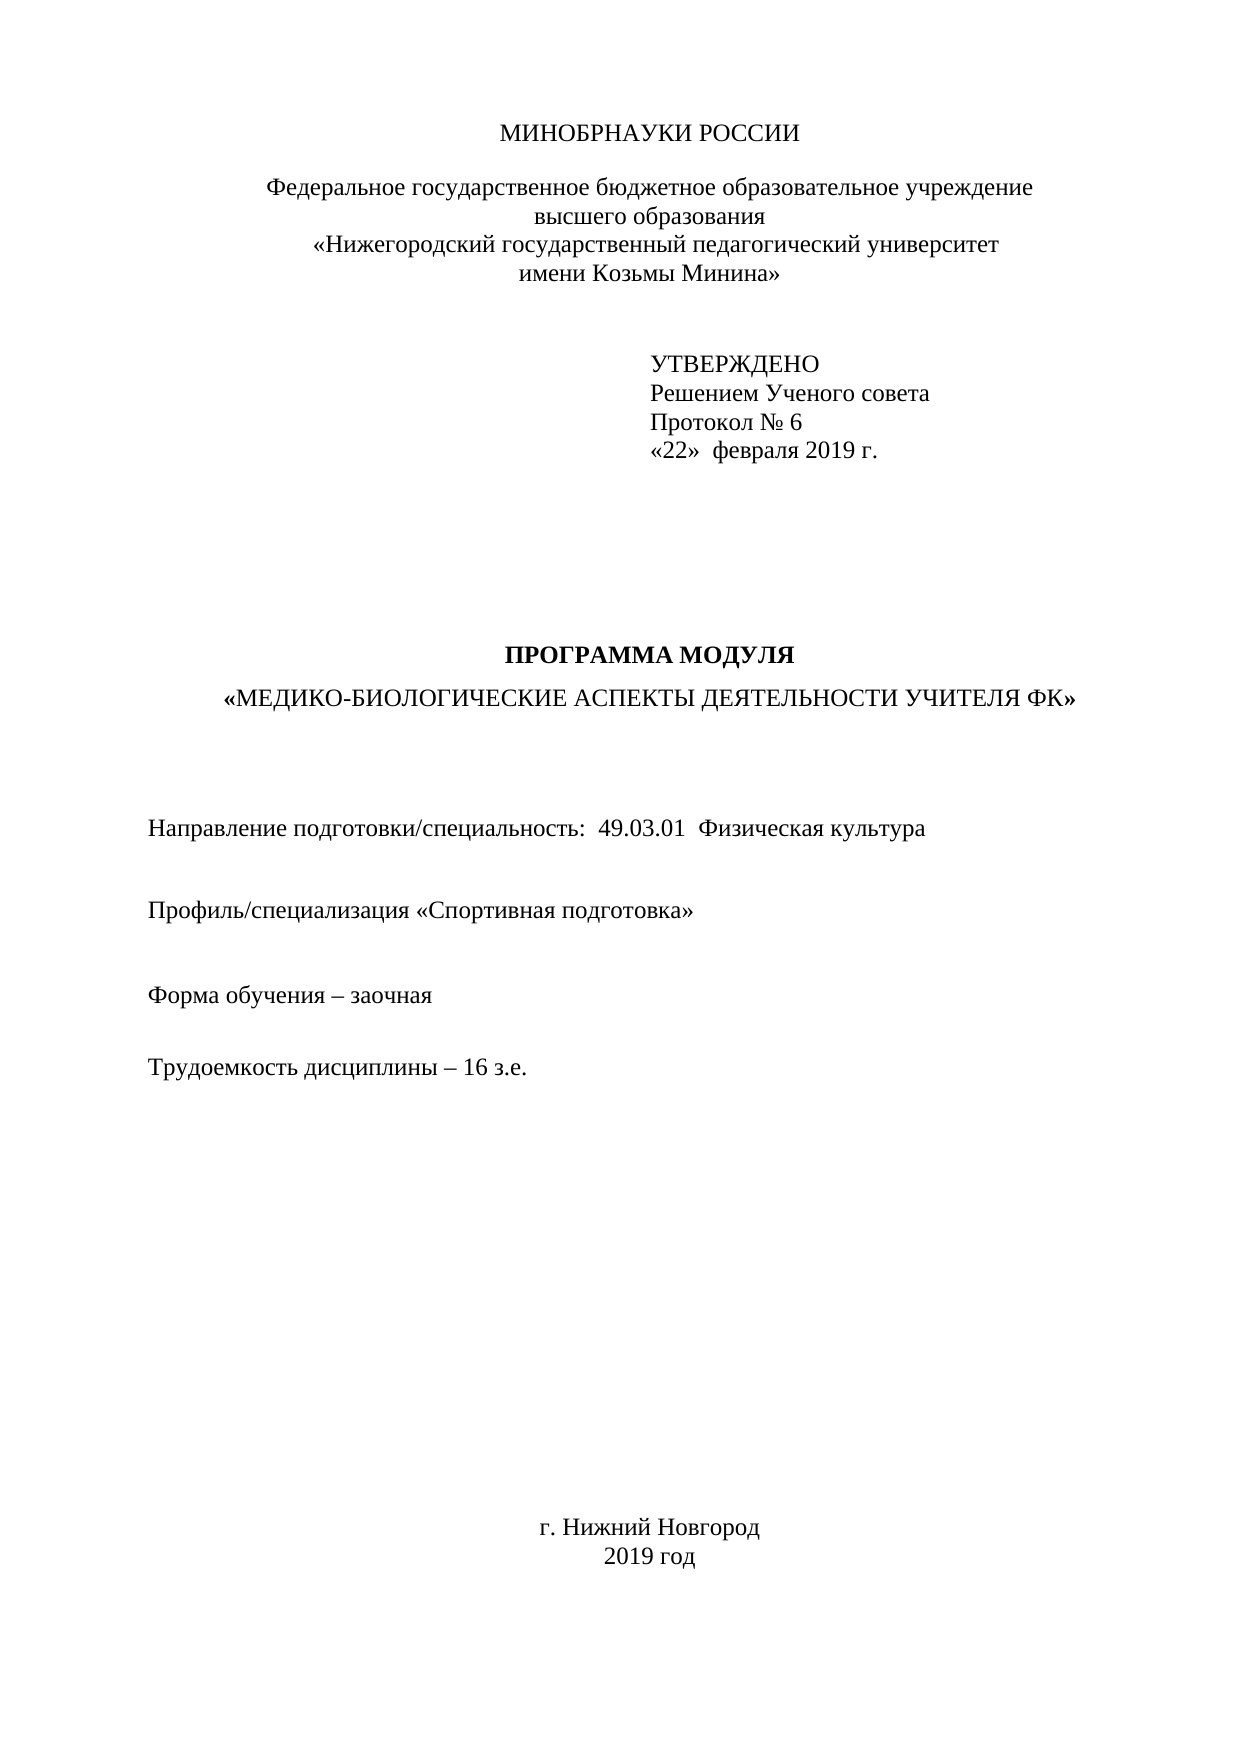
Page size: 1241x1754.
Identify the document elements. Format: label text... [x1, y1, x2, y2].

text Решением Ученого совета [650, 378, 1152, 407]
text «МЕДИКО-БИОЛОГИЧЕСКИЕ АСПЕКТЫ ДЕЯТЕЛЬНОСТИ УЧИТЕЛЯ ФК» [148, 683, 1152, 712]
text «22» февраля 2019 г. [650, 436, 1152, 464]
text Форма обучения – заочная [148, 980, 1152, 1009]
text Направление подготовки/специальность: 49.03.01 Физическая культура [148, 813, 1152, 842]
text Протокол № 6 [650, 407, 1152, 436]
text программа МОДУЛЯ [148, 640, 1152, 669]
text Трудоемкость дисциплины – 16 з.е. [148, 1052, 1152, 1081]
text имени Козьмы Минина» [148, 258, 1152, 287]
text г. Нижний Новгород [148, 1512, 1152, 1541]
text Федеральное государственное бюджетное образовательное учреждение [148, 172, 1152, 201]
text МИНОБРНАУКИ РОССИИ [148, 118, 1152, 147]
text 2019 год [148, 1541, 1152, 1569]
text УТВЕРЖДЕНО [650, 349, 1152, 378]
text «Нижегородский государственный педагогический университет [148, 229, 1152, 258]
text высшего образования [148, 201, 1152, 229]
text Профиль/специализация «Спортивная подготовка» [148, 895, 1152, 923]
